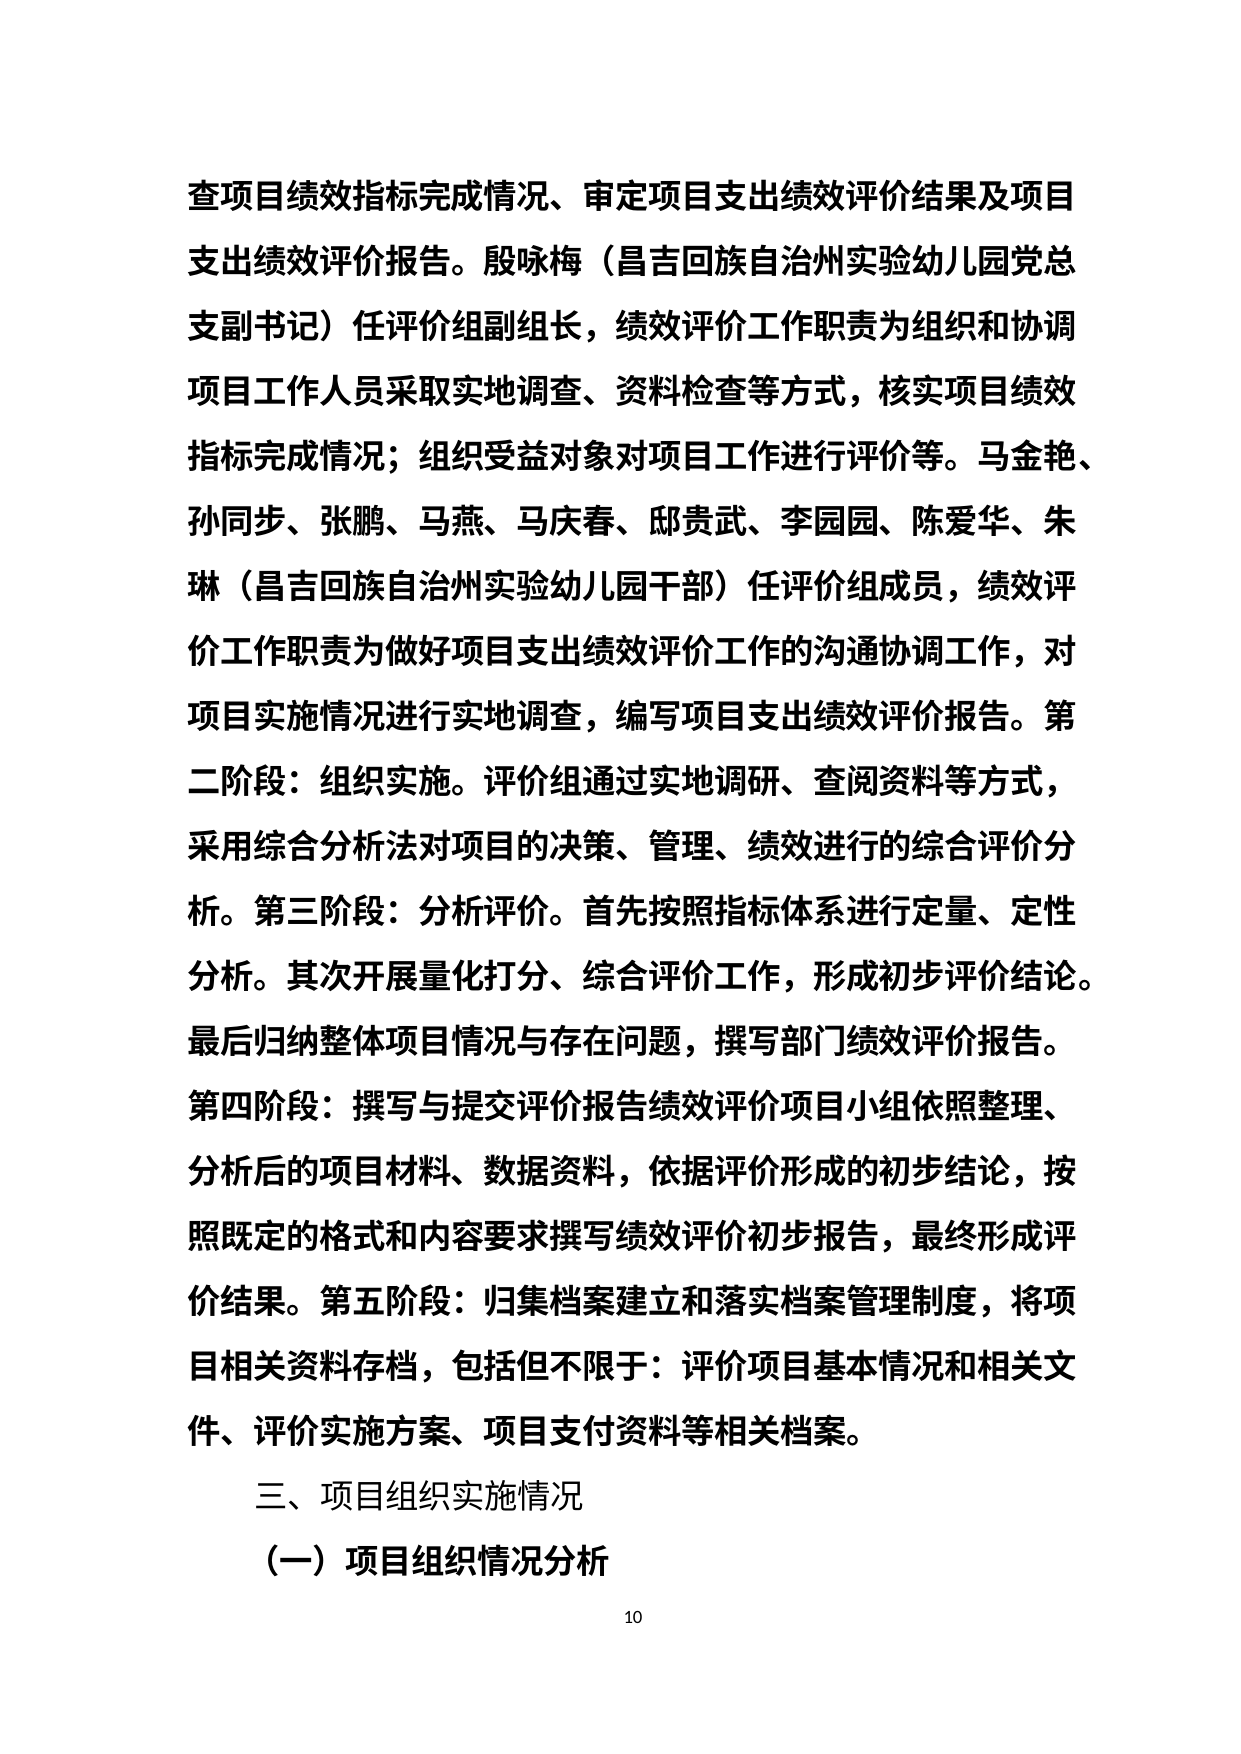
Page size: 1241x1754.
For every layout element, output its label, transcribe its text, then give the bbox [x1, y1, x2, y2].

text 三、项目组织实施情况 [187, 1462, 1078, 1527]
text （一）项目组织情况分析 [187, 1527, 1078, 1592]
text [187, 162, 1078, 1462]
